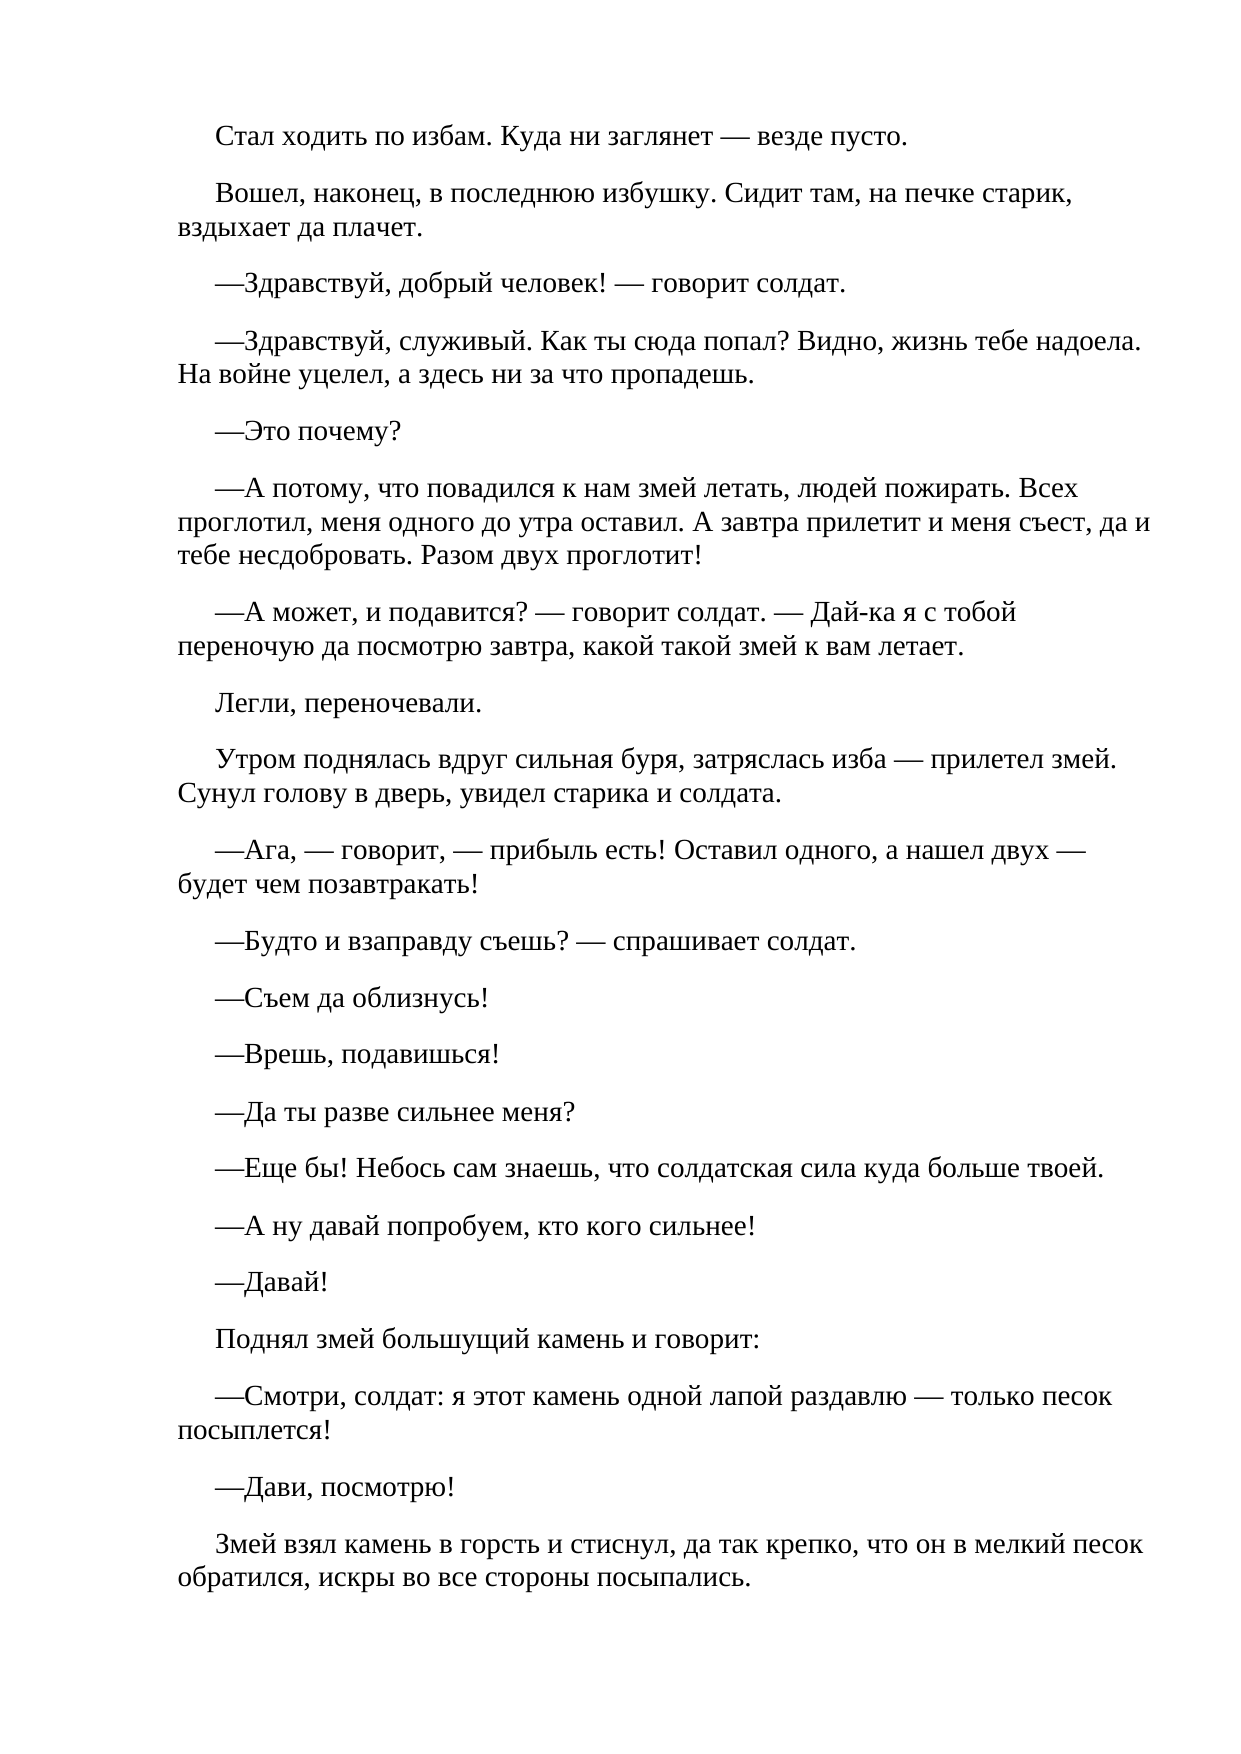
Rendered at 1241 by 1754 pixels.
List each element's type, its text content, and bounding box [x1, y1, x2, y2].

text —Давай! [177, 1264, 1152, 1298]
text —Еще бы! Небось сам знаешь, что солдатская сила куда больше твоей. [177, 1151, 1152, 1184]
text —А ну давай попробуем, кто кого сильнее! [177, 1208, 1152, 1241]
text —А может, и подавится? — говорит солдат. — Дай-ка я с тобой переночую да посмотрю завтра, какой такой змей к вам летает. [177, 594, 1152, 661]
text —Будто и взаправду съешь? — спрашивает солдат. [177, 923, 1152, 956]
text Змей взял камень в горсть и стиснул, да так крепко, что он в мелкий песок обратился, искры во все стороны посыпались. [177, 1526, 1152, 1593]
text —Смотри, солдат: я этот камень одной лапой раздавлю — только песок посыплется! [177, 1378, 1152, 1446]
text —Дави, посмотрю! [177, 1469, 1152, 1503]
text Стал ходить по избам. Куда ни заглянет — везде пусто. [177, 118, 1152, 152]
text —Врешь, подавишься! [177, 1037, 1152, 1070]
text —Здравствуй, служивый. Как ты сюда попал? Видно, жизнь тебе надоела. На войне уцелел, а здесь ни за что пропадешь. [177, 323, 1152, 390]
text Легли, переночевали. [177, 685, 1152, 718]
text —Это почему? [177, 413, 1152, 447]
text Вошел, наконец, в последнюю избушку. Сидит там, на печке старик, вздыхает да плачет. [177, 175, 1152, 242]
text —Здравствуй, добрый человек! — говорит солдат. [177, 266, 1152, 299]
text —Да ты разве сильнее меня? [177, 1094, 1152, 1127]
text Поднял змей большущий камень и говорит: [177, 1322, 1152, 1355]
text —А потому, что повадился к нам змей летать, людей пожирать. Всех проглотил, меня одного до утра оставил. А завтра прилетит и меня съест, да и тебе несдобровать. Разом двух проглотит! [177, 470, 1152, 571]
text —Ага, — говорит, — прибыль есть! Оставил одного, а нашел двух — будет чем позавтракать! [177, 832, 1152, 899]
text Утром поднялась вдруг сильная буря, затряслась изба — прилетел змей. Сунул голову в дверь, увидел старика и солдата. [177, 742, 1152, 809]
text —Съем да облизнусь! [177, 980, 1152, 1013]
